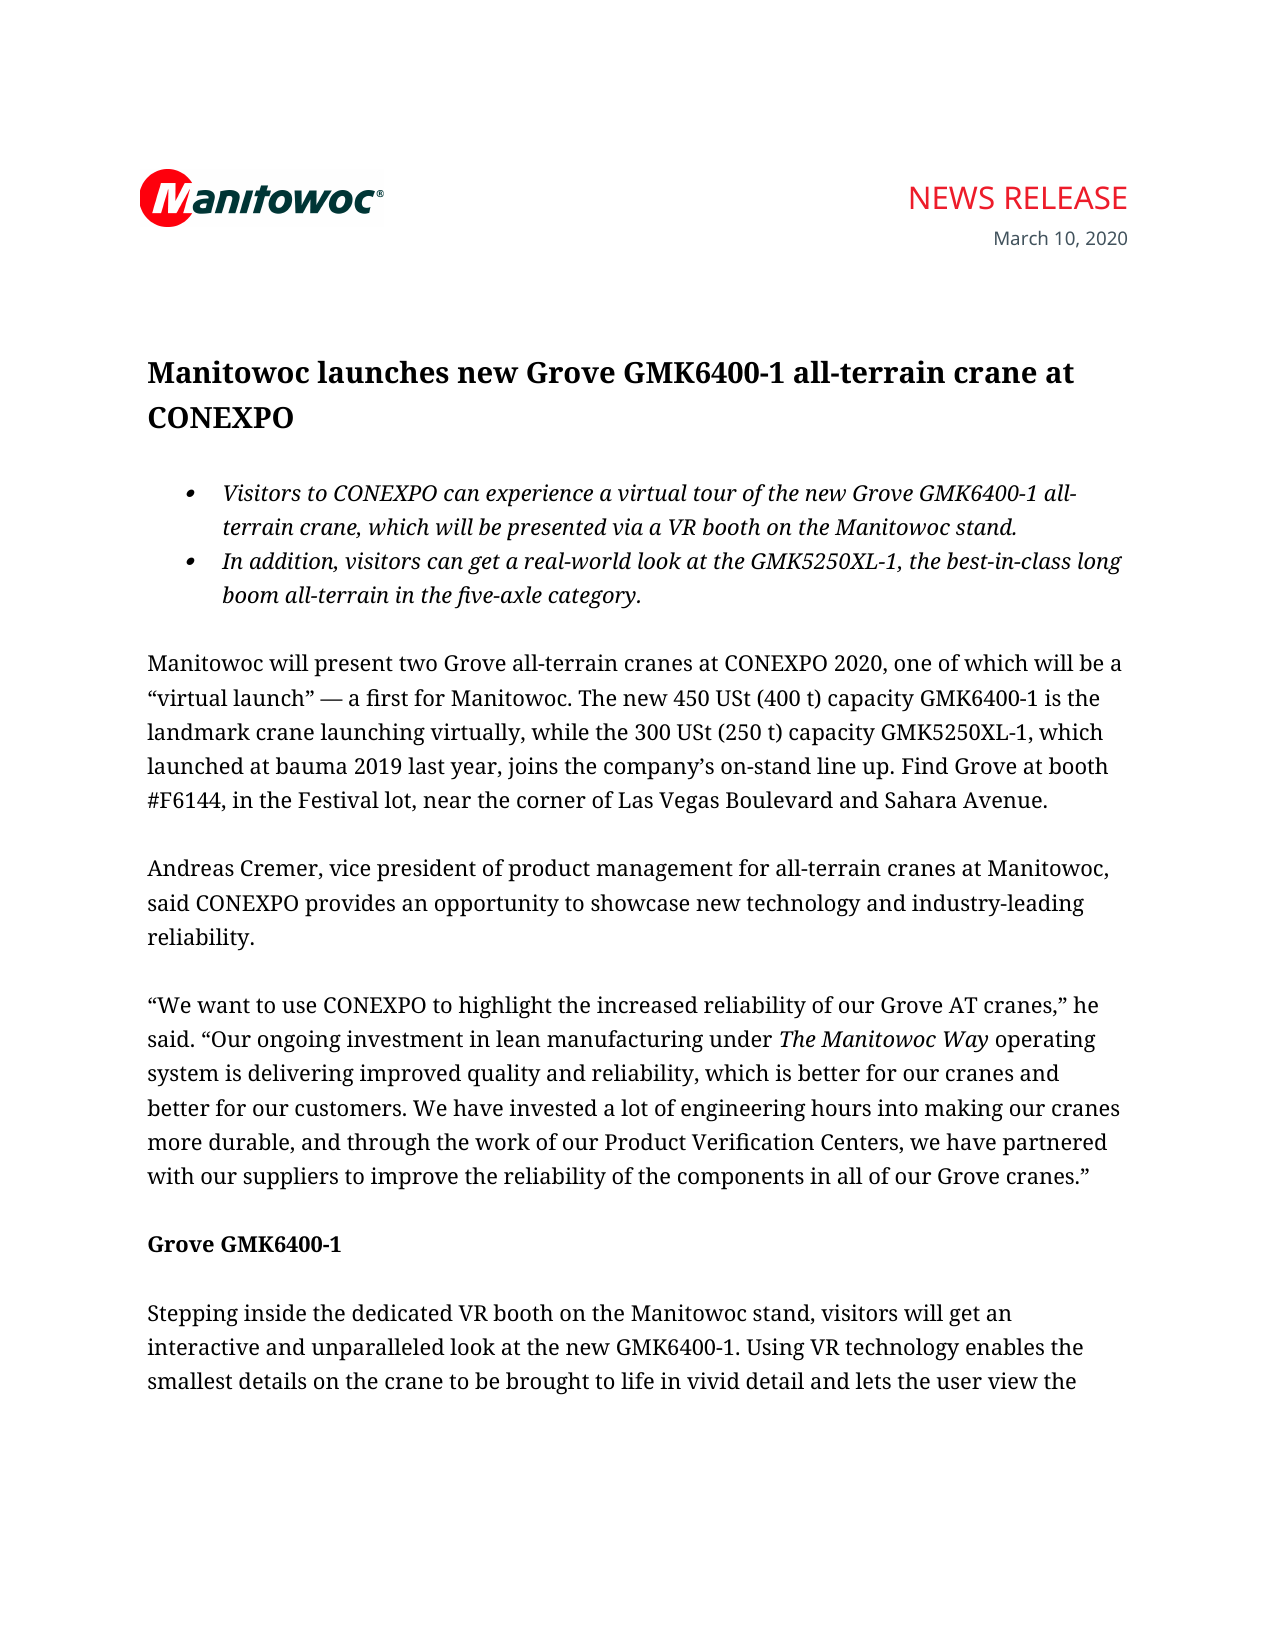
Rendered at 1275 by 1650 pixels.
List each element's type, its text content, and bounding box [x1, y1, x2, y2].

text “We want to use CONEXPO to highlight the increased reliability of our Grove AT cranes,” he said. “Our ongoing investment in lean manufacturing under The Manitowoc Way operating system is delivering improved quality and reliability, which is better for our cranes and better for our customers. We have invested a lot of engineering hours into making our cranes more durable, and through the work of our Product Verification Centers, we have partnered with our suppliers to improve the reliability of the components in all of our Grove cranes.” [147, 990, 1128, 1191]
text NEWS RELEASE [384, 176, 1128, 219]
list In addition, visitors can get a real-world look at the GMK5250XL-1, the best-in-class long boom all-terrain in the five-axle category. [184, 546, 1128, 610]
text Manitowoc launches new Grove GMK6400-1 all-terrain crane at CONEXPO [147, 352, 1128, 437]
text March 10, 2020 [147, 225, 1128, 251]
list Visitors to CONEXPO can experience a virtual tour of the new Grove GMK6400-1 all-terrain crane, which will be presented via a VR booth on the Manitowoc stand. [184, 478, 1128, 542]
text Andreas Cremer, vice president of product management for all-terrain cranes at Manitowoc, said CONEXPO provides an opportunity to showcase new technology and industry-leading reliability. [147, 853, 1128, 952]
text Grove GMK6400-1 [147, 1229, 1128, 1259]
picture [140, 169, 384, 227]
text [147, 1298, 1128, 1396]
text Manitowoc will present two Grove all-terrain cranes at CONEXPO 2020, one of which will be a “virtual launch” — a first for Manitowoc. The new 450 USt (400 t) capacity GMK6400-1 is the landmark crane launching virtually, while the 300 USt (250 t) capacity GMK5250XL-1, which launched at bauma 2019 last year, joins the company’s on-stand line up. Find Grove at booth #F6144, in the Festival lot, near the corner of Las Vegas Boulevard and Sahara Avenue. [147, 648, 1128, 815]
